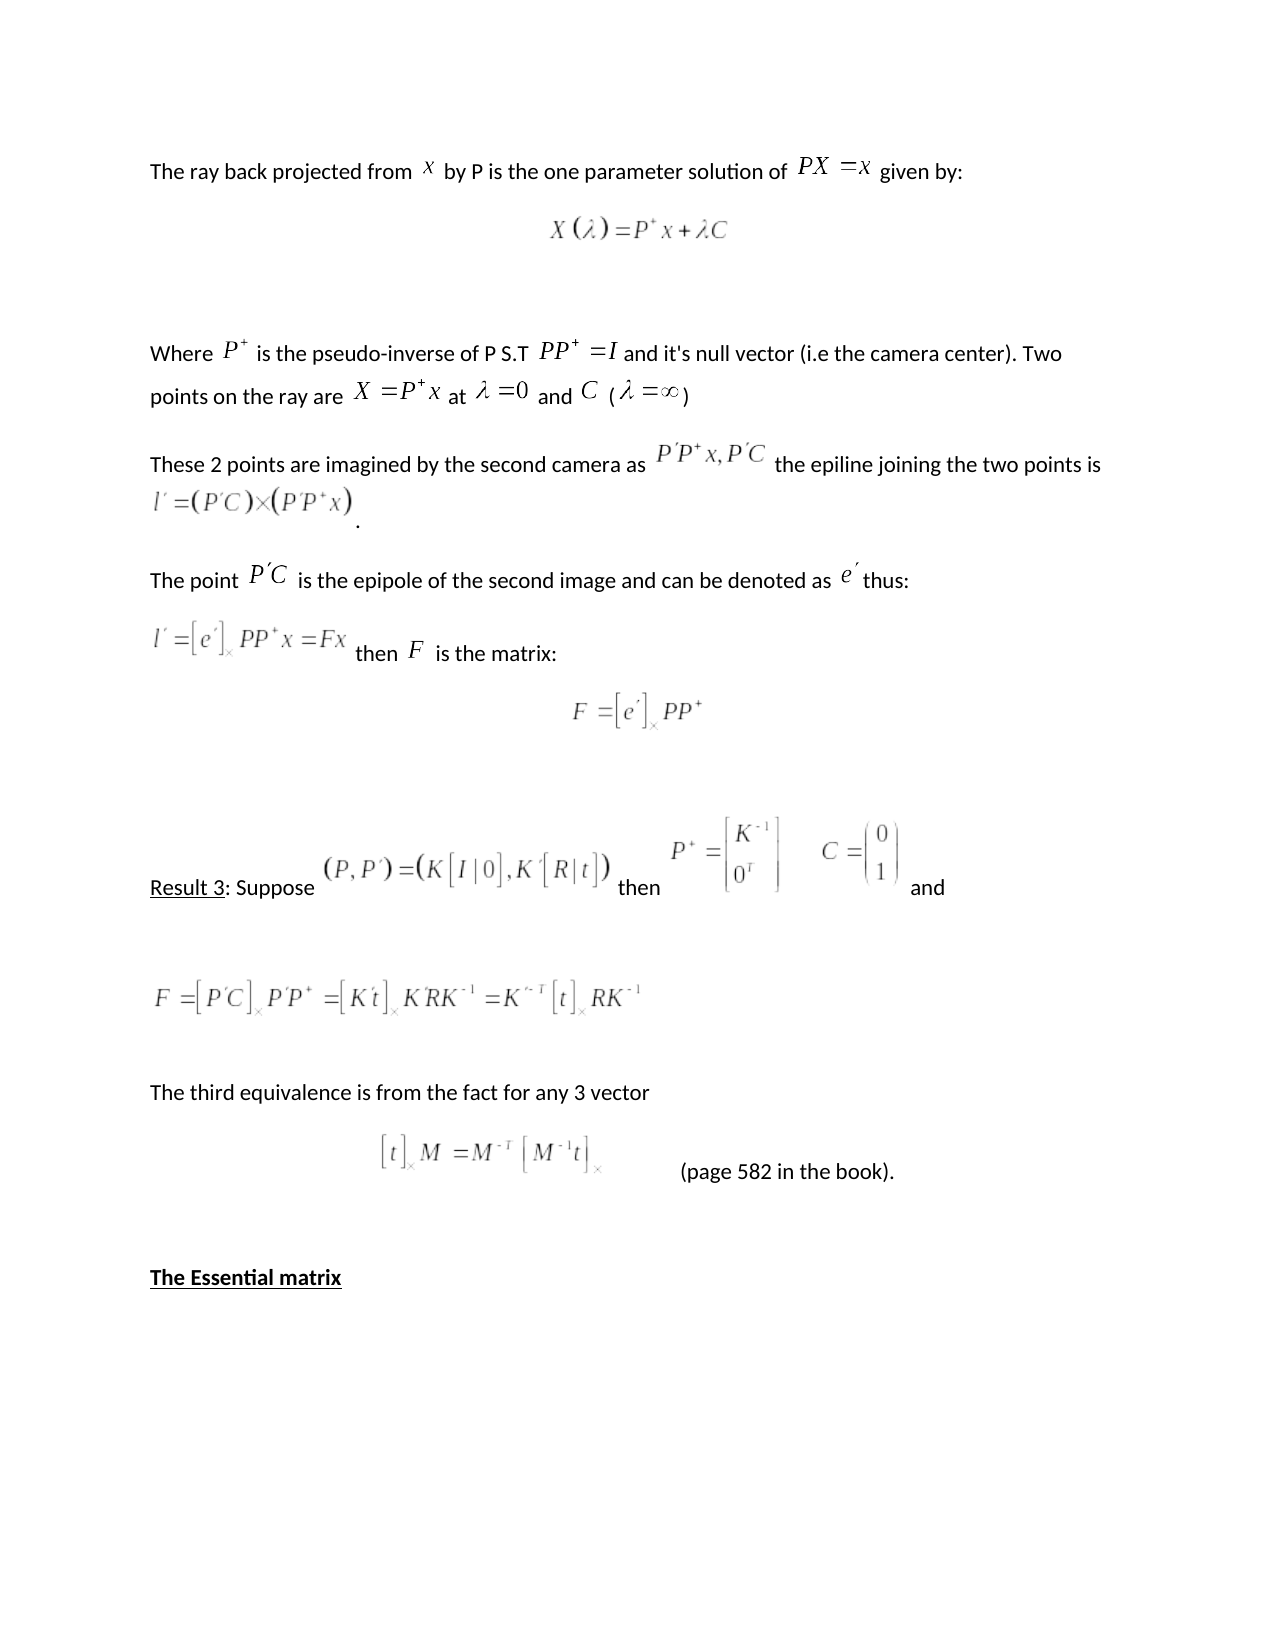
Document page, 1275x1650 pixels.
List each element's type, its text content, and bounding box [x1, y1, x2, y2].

text The point is the epipole of the second image and can be denoted as thus: [150, 559, 1125, 594]
text These 2 points are imagined by the second camera as the epiline joining the two points is. [150, 435, 1125, 534]
text then is the matrix: [150, 619, 1125, 667]
text (page 582 in the book). [150, 1131, 1125, 1185]
text Where is the pseudo-inverse of P S.T and it's null vector (i.e the camera center). Two points on the ray are at and () [150, 331, 1125, 410]
text The Essential matrix [150, 1263, 1125, 1291]
text The ray back projected from by P is the one parameter solution of given by: [150, 150, 1125, 185]
text The third equivalence is from the fact for any 3 vector [150, 1078, 1125, 1106]
text Result 3: Suppose then and [150, 812, 1125, 901]
